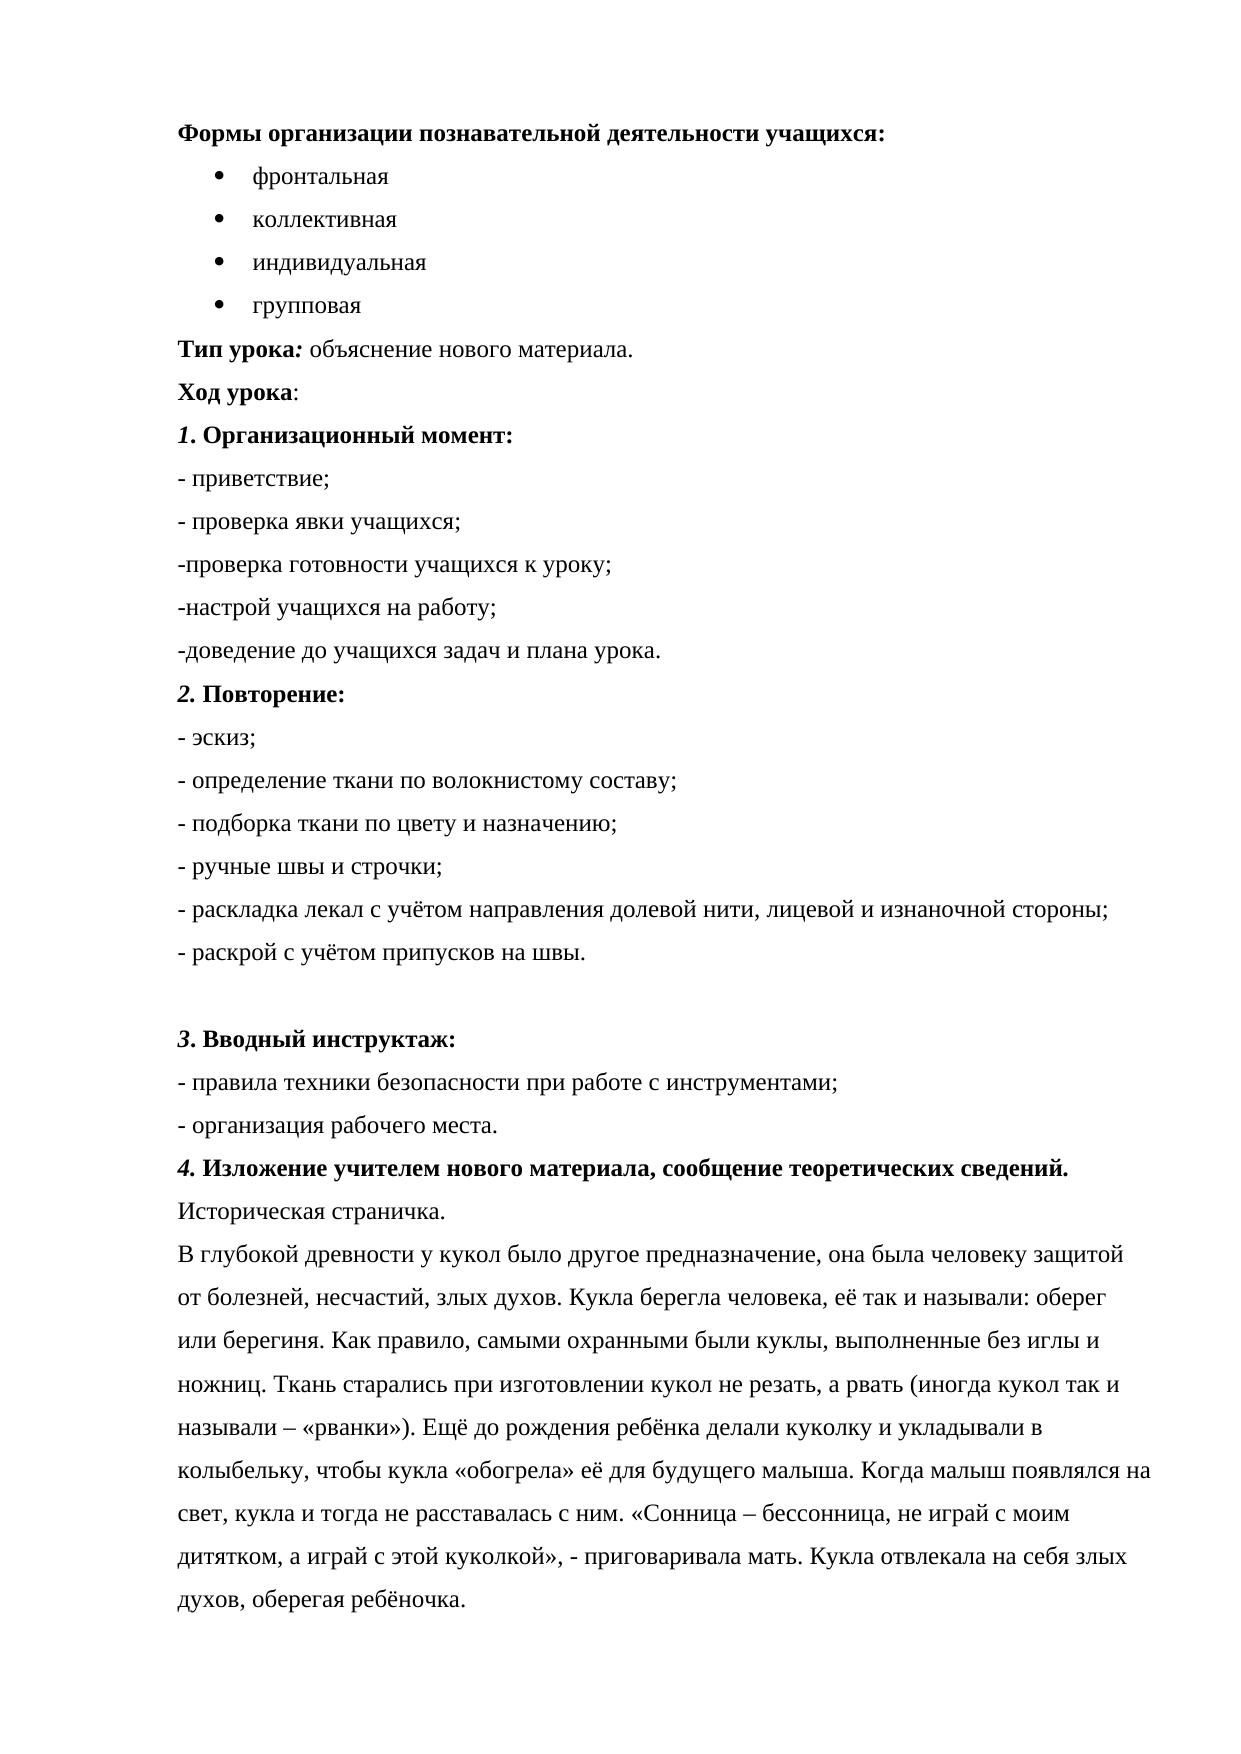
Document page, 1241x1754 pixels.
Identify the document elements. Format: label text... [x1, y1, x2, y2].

text - приветствие; [177, 463, 1152, 492]
list фронтальная [215, 161, 1152, 190]
list групповая [215, 291, 1152, 319]
text - проверка явки учащихся; [177, 506, 1152, 535]
text 4. Изложение учителем нового материала, сообщение теоретических сведений. [177, 1153, 1152, 1182]
text -настрой учащихся на работу; [177, 592, 1152, 621]
text - раскрой с учётом припусков на швы. [177, 937, 1152, 966]
text - раскладка лекал с учётом направления долевой нити, лицевой и изнаночной стороны; [177, 894, 1152, 923]
text - ручные швы и строчки; [177, 851, 1152, 880]
text -проверка готовности учащихся к уроку; [177, 549, 1152, 578]
text 2. Повторение: [177, 679, 1152, 707]
text - эскиз; [177, 722, 1152, 751]
text - подборка ткани по цвету и назначению; [177, 808, 1152, 837]
text В глубокой древности у кукол было другое предназначение, она была человеку защитой от болезней, несчастий, злых духов. Кукла берегла человека, её так и называли: оберег или берегиня. Как правило, самыми охранными были куклы, выполненные без иглы и ножниц. Ткань старались при изготовлении кукол не резать, а рвать (иногда кукол так и называли – «рванки»). Ещё до рождения ребёнка делали куколку и укладывали в колыбельку, чтобы кукла «обогрела» её для будущего малыша. Когда малыш появлялся на свет, кукла и тогда не расставалась с ним. «Сонница – бессонница, не играй с моим дитятком, а играй с этой куколкой», - приговаривала мать. Кукла отвлекала на себя злых духов, оберегая ребёночка. [177, 1239, 1152, 1613]
text Формы организации познавательной деятельности учащихся: [177, 118, 1152, 147]
text Тип урока: объяснение нового материала. [177, 334, 1152, 362]
text - определение ткани по волокнистому составу; [177, 765, 1152, 794]
text 3. Вводный инструктаж: [177, 1024, 1152, 1052]
text 1. Организационный момент: [177, 420, 1152, 449]
text Ход урока: [177, 377, 1152, 406]
text -доведение до учащихся задач и плана урока. [177, 636, 1152, 664]
text Историческая страничка. [177, 1196, 1152, 1225]
text - правила техники безопасности при работе с инструментами; [177, 1067, 1152, 1096]
text - организация рабочего места. [177, 1110, 1152, 1139]
list индивидуальная [215, 247, 1152, 276]
list коллективная [215, 204, 1152, 233]
